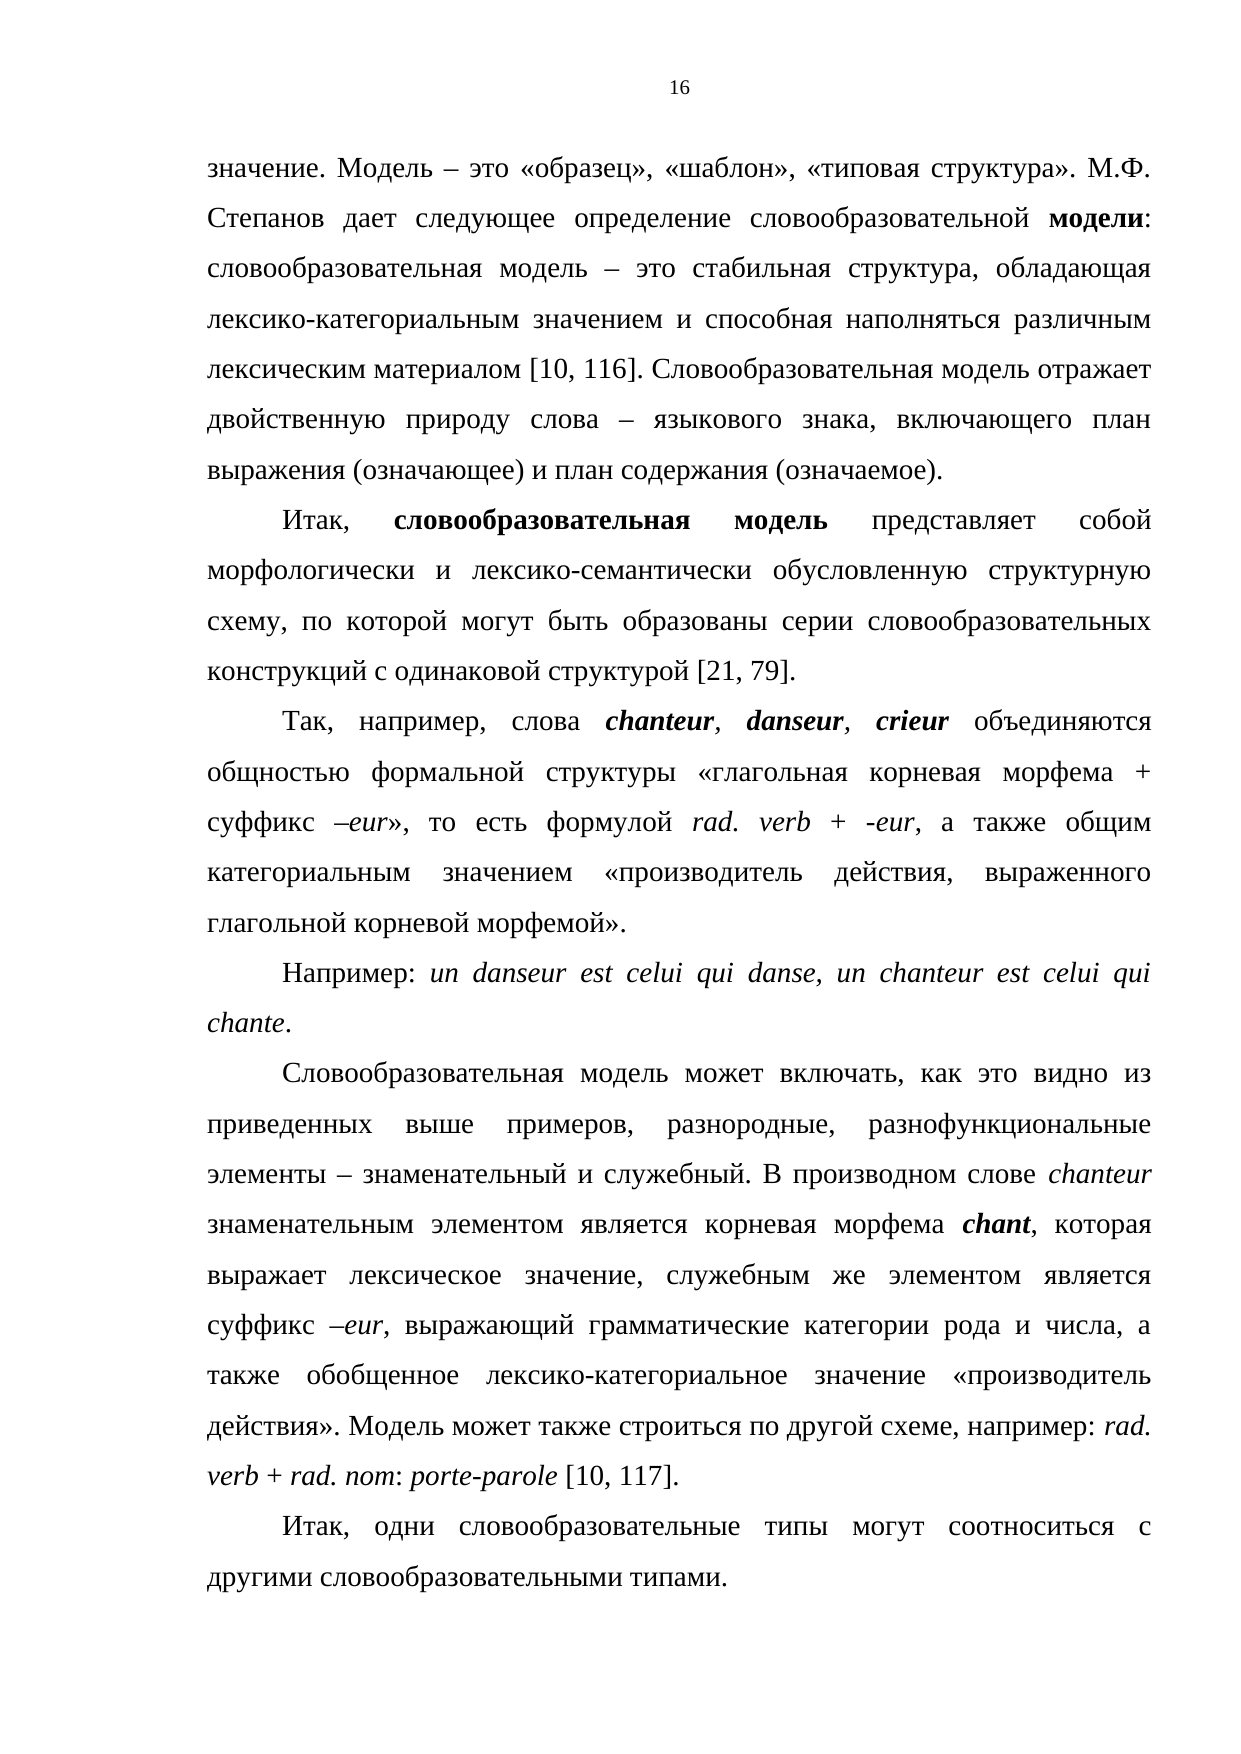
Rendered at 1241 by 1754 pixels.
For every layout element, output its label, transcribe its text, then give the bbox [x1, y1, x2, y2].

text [207, 150, 1152, 485]
text Так, например, слова chanteur, danseur, crieur объединяются общностью формальной структуры «глагольная корневая морфема + суффикс –eur», то есть формулой rad. verb + -eur, а также общим категориальным значением «производитель действия, выраженного глагольной корневой морфемой». [207, 703, 1152, 938]
text Словообразовательная модель может включать, как это видно из приведенных выше примеров, разнородные, разнофункциональные элементы – знаменательный и служебный. В производном слове chanteur знаменательным элементом является корневая морфема chant, которая выражает лексическое значение, служебным же элементом является суффикс –eur, выражающий грамматические категории рода и числа, а также обобщенное лексико-категориальное значение «производитель действия». Модель может также строиться по другой схеме, например: rad. verb + rad. nom: porte-parole [10, 117]. [207, 1056, 1152, 1492]
text Итак, словообразовательная модель представляет собой морфологически и лексико-семантически обусловленную структурную схему, по которой могут быть образованы серии словообразовательных конструкций с одинаковой структурой [21, 79]. [207, 502, 1152, 687]
text Например: un danseur est celui qui danse, un chanteur est celui qui chante. [207, 955, 1152, 1039]
text Итак, одни словообразовательные типы могут соотноситься с другими словообразовательными типами. [207, 1508, 1152, 1592]
